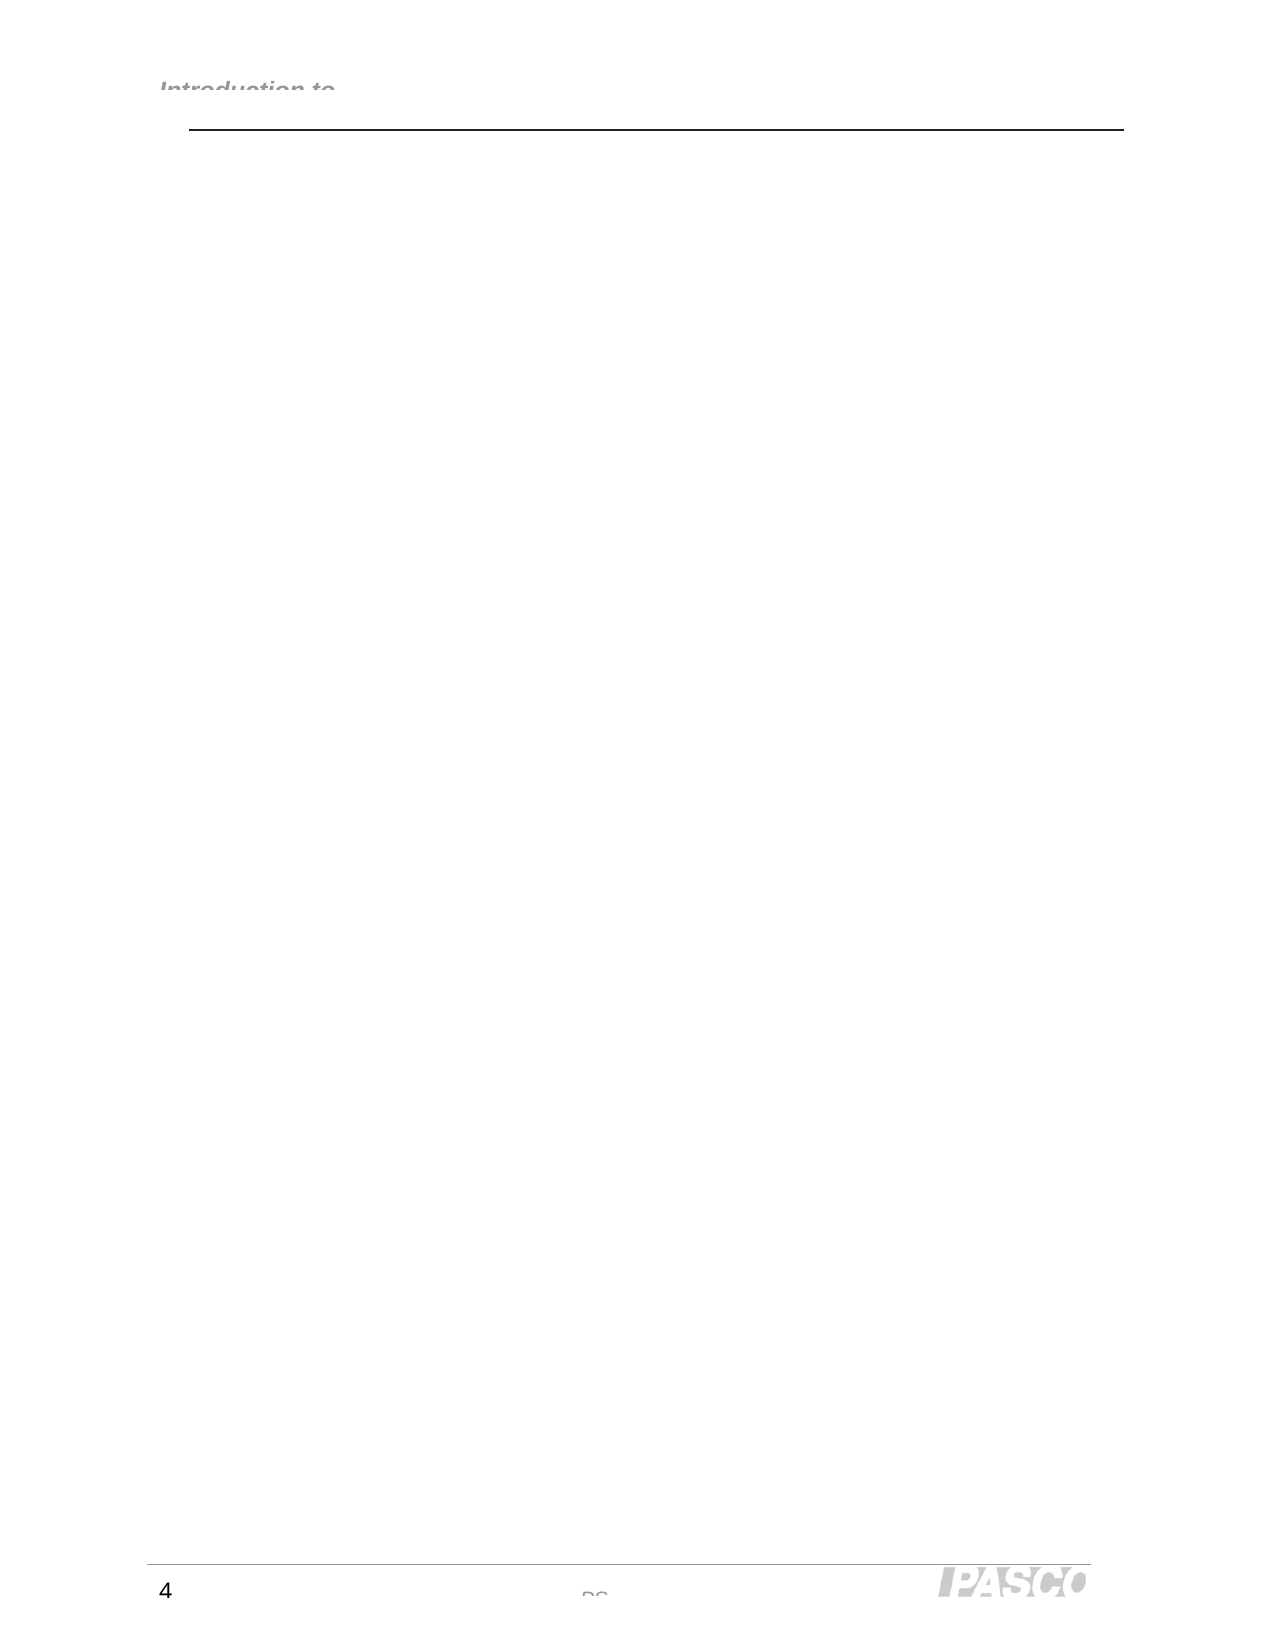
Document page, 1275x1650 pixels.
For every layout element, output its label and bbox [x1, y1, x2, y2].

picture [937, 1567, 1086, 1597]
